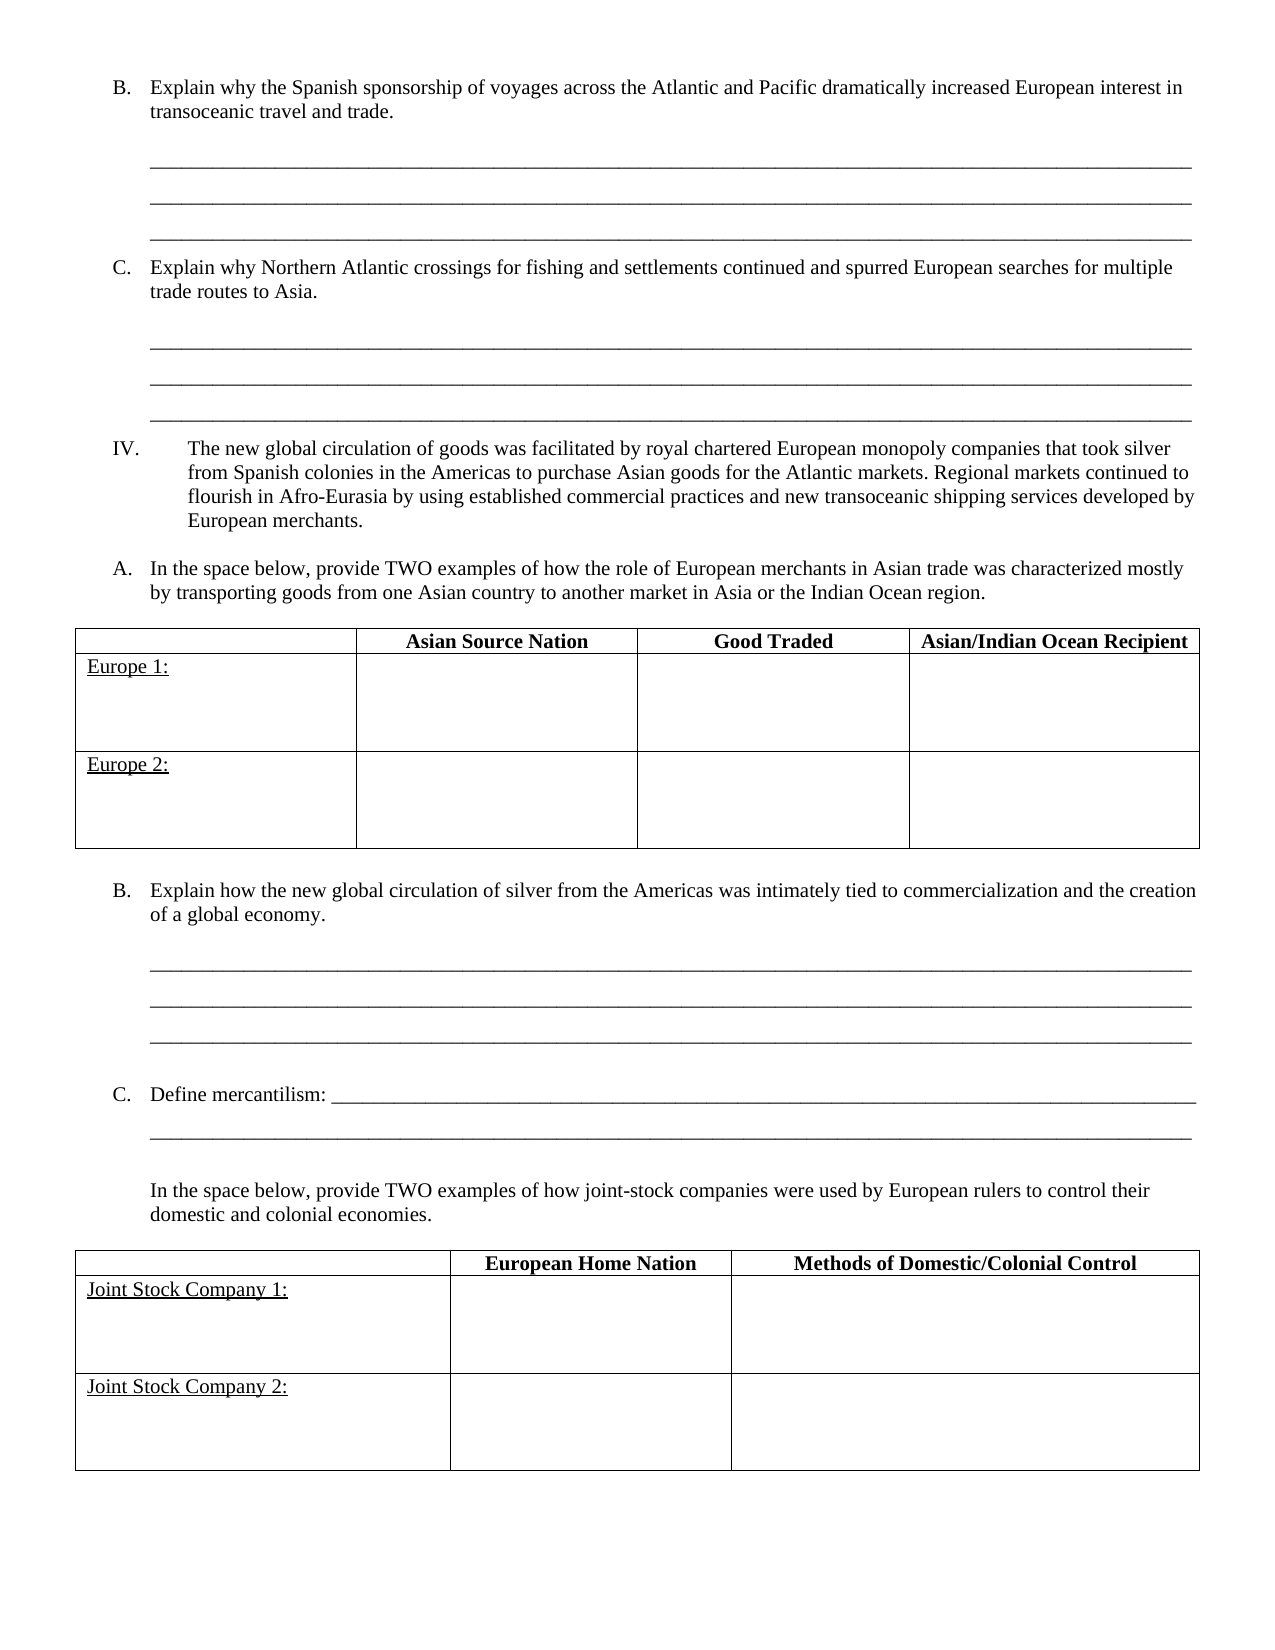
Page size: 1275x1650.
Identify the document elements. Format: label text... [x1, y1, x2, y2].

table_cell [451, 1374, 731, 1470]
table_cell [732, 1374, 1199, 1470]
table_cell Joint Stock Company 2: [76, 1374, 450, 1470]
list Explain why Northern Atlantic crossings for fishing and settlements continued and spurred European searches for multiple trade routes to Asia. [112, 255, 1200, 303]
table_header Methods of Domestic/Colonial Control [732, 1251, 1199, 1275]
table_cell [910, 752, 1199, 848]
list Explain how the new global circulation of silver from the Americas was intimately tied to commercialization and the creation of a global economy. [112, 878, 1200, 926]
text In the space below, provide TWO examples of how joint-stock companies were used by European rulers to control their domestic and colonial economies. [150, 1178, 1200, 1226]
table_cell Joint Stock Company 1: [76, 1276, 450, 1373]
list Explain why the Spanish sponsorship of voyages across the Atlantic and Pacific dramatically increased European interest in transoceanic travel and trade. [112, 75, 1200, 123]
list In the space below, provide TWO examples of how the role of European merchants in Asian trade was characterized mostly by transporting goods from one Asian country to another market in Asia or the Indian Ocean region. [112, 556, 1200, 604]
table_header [76, 1251, 450, 1275]
table_cell [357, 752, 637, 848]
table_cell Europe 1: [76, 654, 356, 751]
table_cell Europe 2: [76, 752, 356, 848]
table_header Asian Source Nation [357, 629, 637, 653]
table_header Asian/Indian Ocean Recipient [910, 629, 1199, 653]
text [150, 147, 1200, 243]
table_cell [451, 1276, 731, 1373]
table_cell [638, 654, 909, 751]
table_cell [357, 654, 637, 751]
text ____________________________________________________________________________________________________ [150, 1118, 1200, 1142]
list The new global circulation of goods was facilitated by royal chartered European monopoly companies that took silver from Spanish colonies in the Americas to purchase Asian goods for the Atlantic markets. Regional markets continued to flourish in Afro-Eurasia by using established commercial practices and new transoceanic shipping services developed by European merchants. [112, 436, 1200, 532]
table_cell [638, 752, 909, 848]
list Define mercantilism: ___________________________________________________________________________________ [112, 1082, 1200, 1106]
table_header [76, 629, 356, 653]
table_cell [910, 654, 1199, 751]
table_header European Home Nation [451, 1251, 731, 1275]
table_cell [732, 1276, 1199, 1373]
table_header Good Traded [638, 629, 909, 653]
